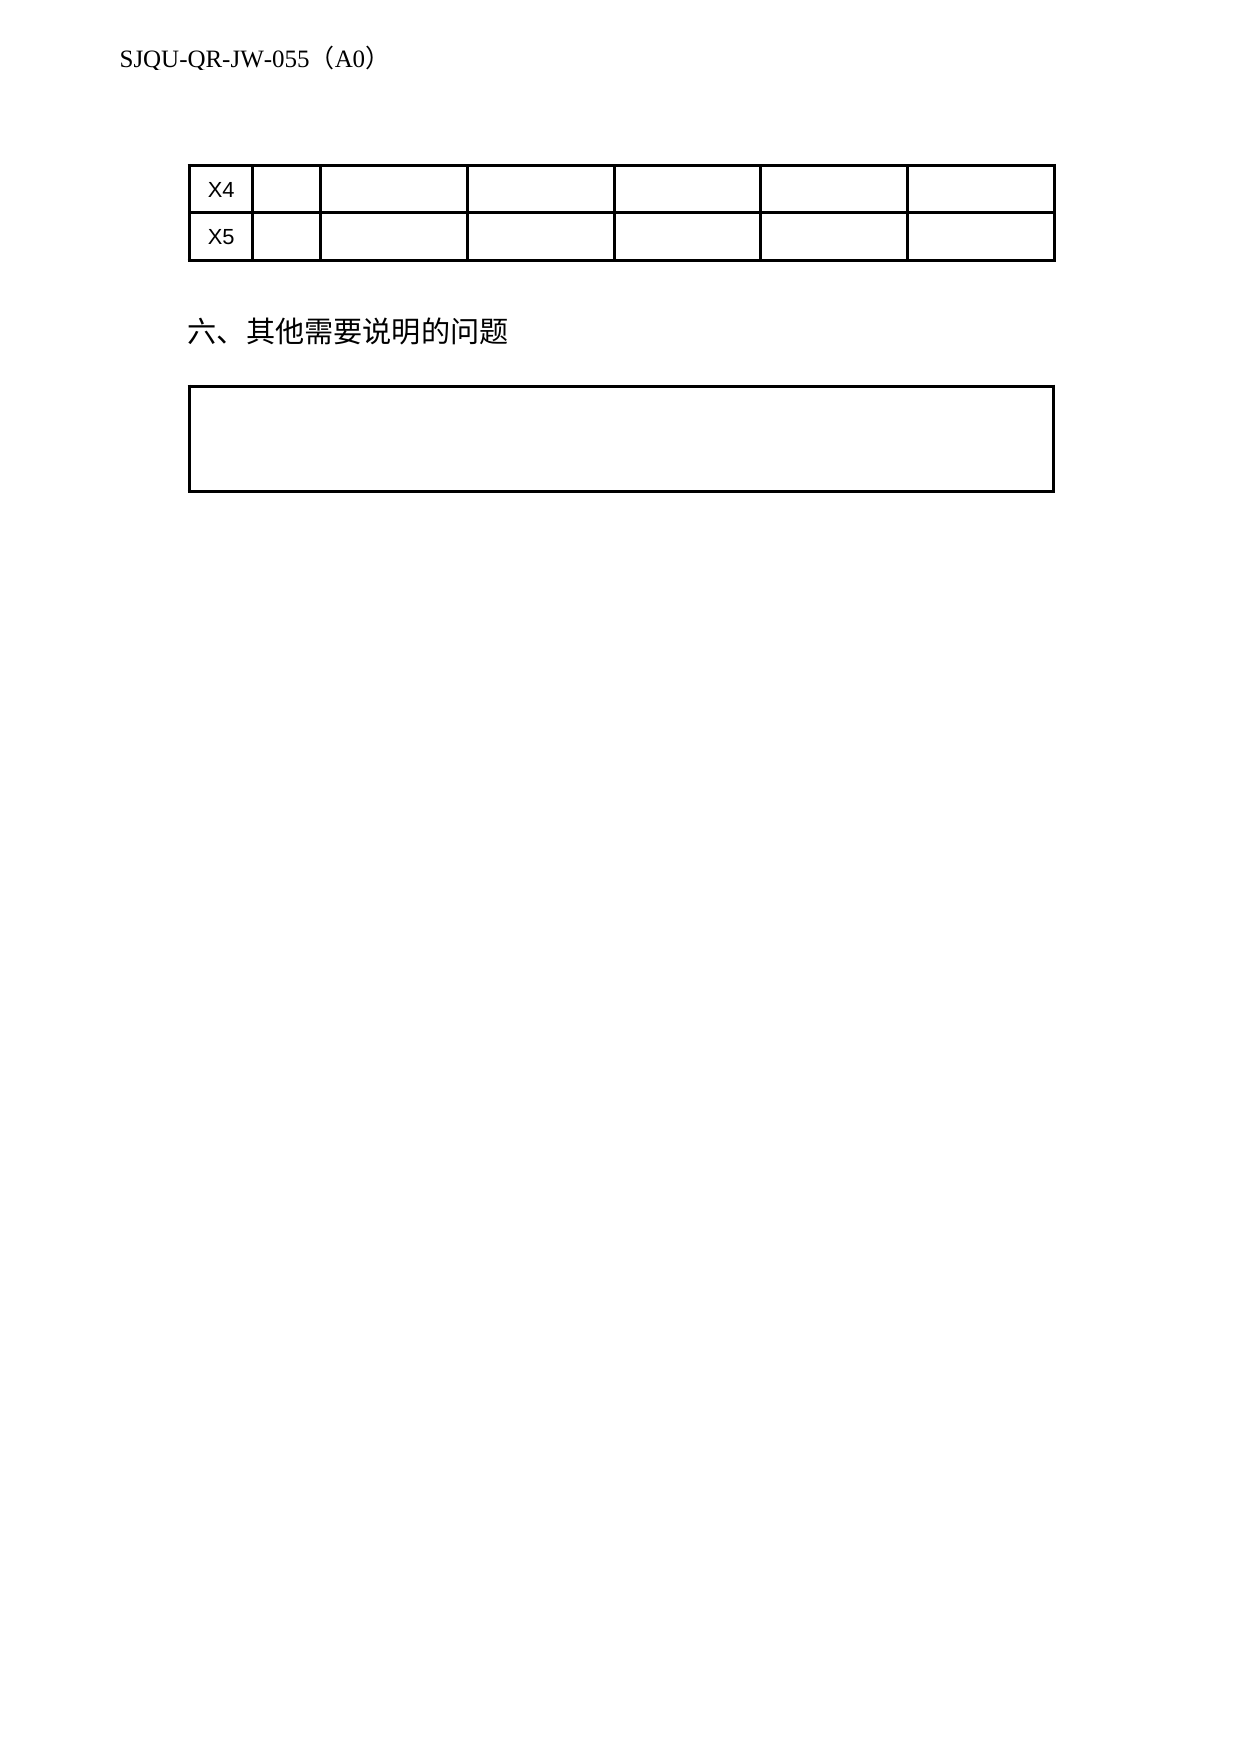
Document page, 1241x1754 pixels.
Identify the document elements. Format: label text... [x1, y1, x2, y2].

table_cell [762, 214, 906, 258]
table_cell [322, 214, 466, 258]
text 六、其他需要说明的问题 [187, 296, 1053, 363]
table_cell [254, 214, 319, 258]
table_cell X4 [191, 167, 251, 211]
table_cell [469, 167, 613, 211]
table_cell [909, 214, 1053, 258]
table_cell [616, 167, 759, 211]
table_cell [322, 167, 466, 211]
table_cell [909, 167, 1053, 211]
table_cell [469, 214, 613, 258]
table_cell X5 [191, 214, 251, 258]
table_cell [254, 167, 319, 211]
table_cell [762, 167, 906, 211]
table_header [191, 388, 1052, 489]
table_cell [616, 214, 759, 258]
